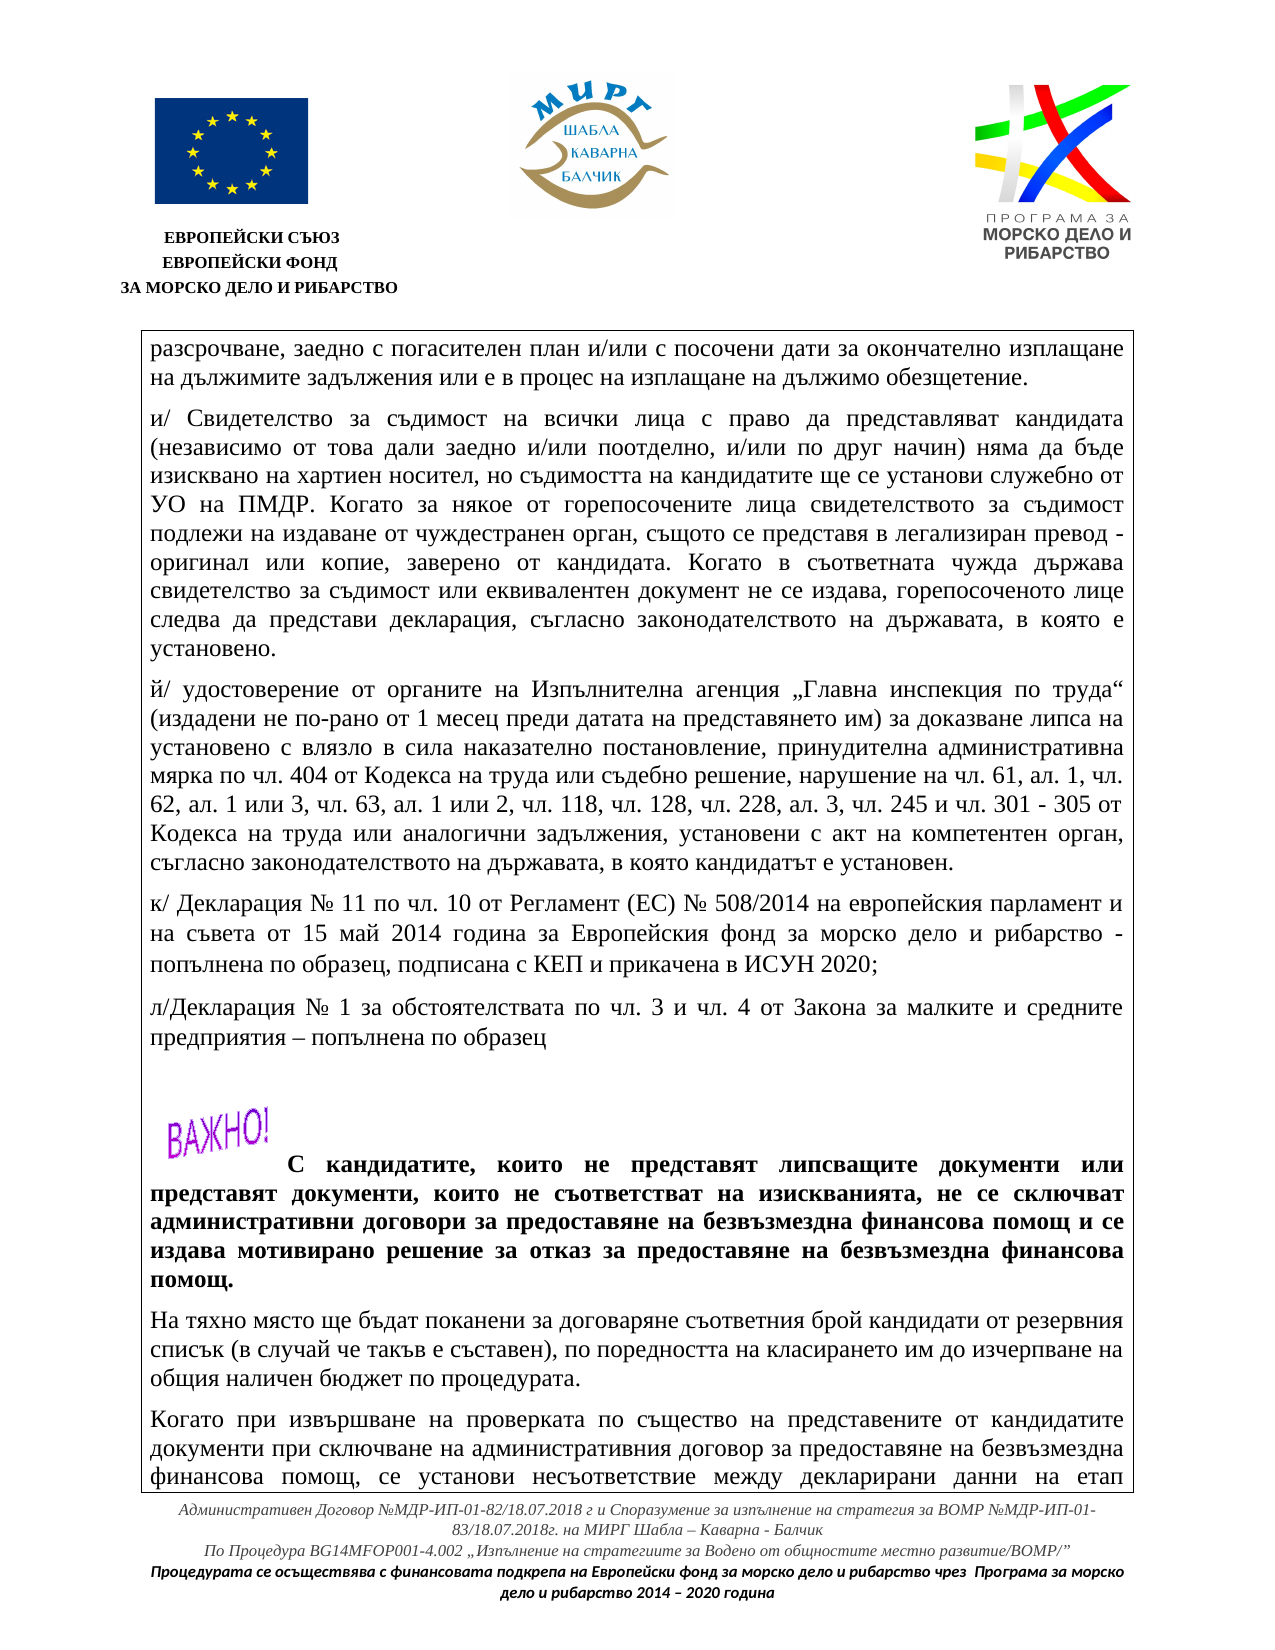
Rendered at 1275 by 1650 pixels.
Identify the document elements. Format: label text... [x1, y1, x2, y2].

text к/ Декларация № 11 по чл. 10 от Регламент (ЕС) № 508/2014 на европейския парламент и на съвета от 15 май 2014 година за Европейския фонд за морско дело и рибарство - попълнена по образец, подписана с КЕП и прикачена в ИСУН 2020; [142, 885, 1133, 977]
text й/ удостоверение от органите на Изпълнителна агенция „Главна инспекция по труда“ (издадени не по-рано от 1 месец преди датата на представянето им) за доказване липса на установено с влязло в сила наказателно постановление, принудителна административна мярка по чл. 404 от Кодекса на труда или съдебно решение, нарушение на чл. 61, ал. 1, чл. 62, ал. 1 или 3, чл. 63, ал. 1 или 2, чл. 118, чл. 128, чл. 228, ал. 3, чл. 245 и чл. 301 - 305 от Кодекса на труда или аналогични задължения, установени с акт на компетентен орган, съгласно законодателството на държавата, в която кандидатът е установен. [142, 671, 1133, 875]
text и/ Свидетелство за съдимост на всички лица с право да представляват кандидата (независимо от това дали заедно и/или поотделно, и/или по друг начин) няма да бъде изисквано на хартиен носител, но съдимостта на кандидатите ще се установи служебно от УО на ПМДР. Когато за някое от горепосочените лица свидетелството за съдимост подлежи на издаване от чуждестранен орган, същото се представя в легализиран превод - оригинал или копие, заверено от кандидата. Когато в съответната чужда държава свидетелство за съдимост или еквивалентен документ не се издава, горепосоченото лице следва да представи декларация, съгласно законодателството на държавата, в която е установено. [142, 400, 1133, 662]
text На тяхно място ще бъдат поканени за договаряне съответния брой кандидати от резервния списък (в случай че такъв е съставен), по поредността на класирането им до изчерпване на общия наличен бюджет по процедурата. [142, 1302, 1133, 1391]
text л/Декларация № 1 за обстоятелствата по чл. 3 и чл. 4 от Закона за малките и средните предприятия – попълнена по образец [142, 988, 1133, 1051]
picture [920, 54, 1180, 282]
picture [509, 73, 677, 218]
text С кандидатите, които не представят липсващите документи или представят документи, които не съответстват на изискванията, не се сключват административни договори за предоставяне на безвъзмездна финансова помощ и се издава мотивирано решение за отказ за предоставяне на безвъзмездна финансова помощ. [142, 1103, 1133, 1293]
